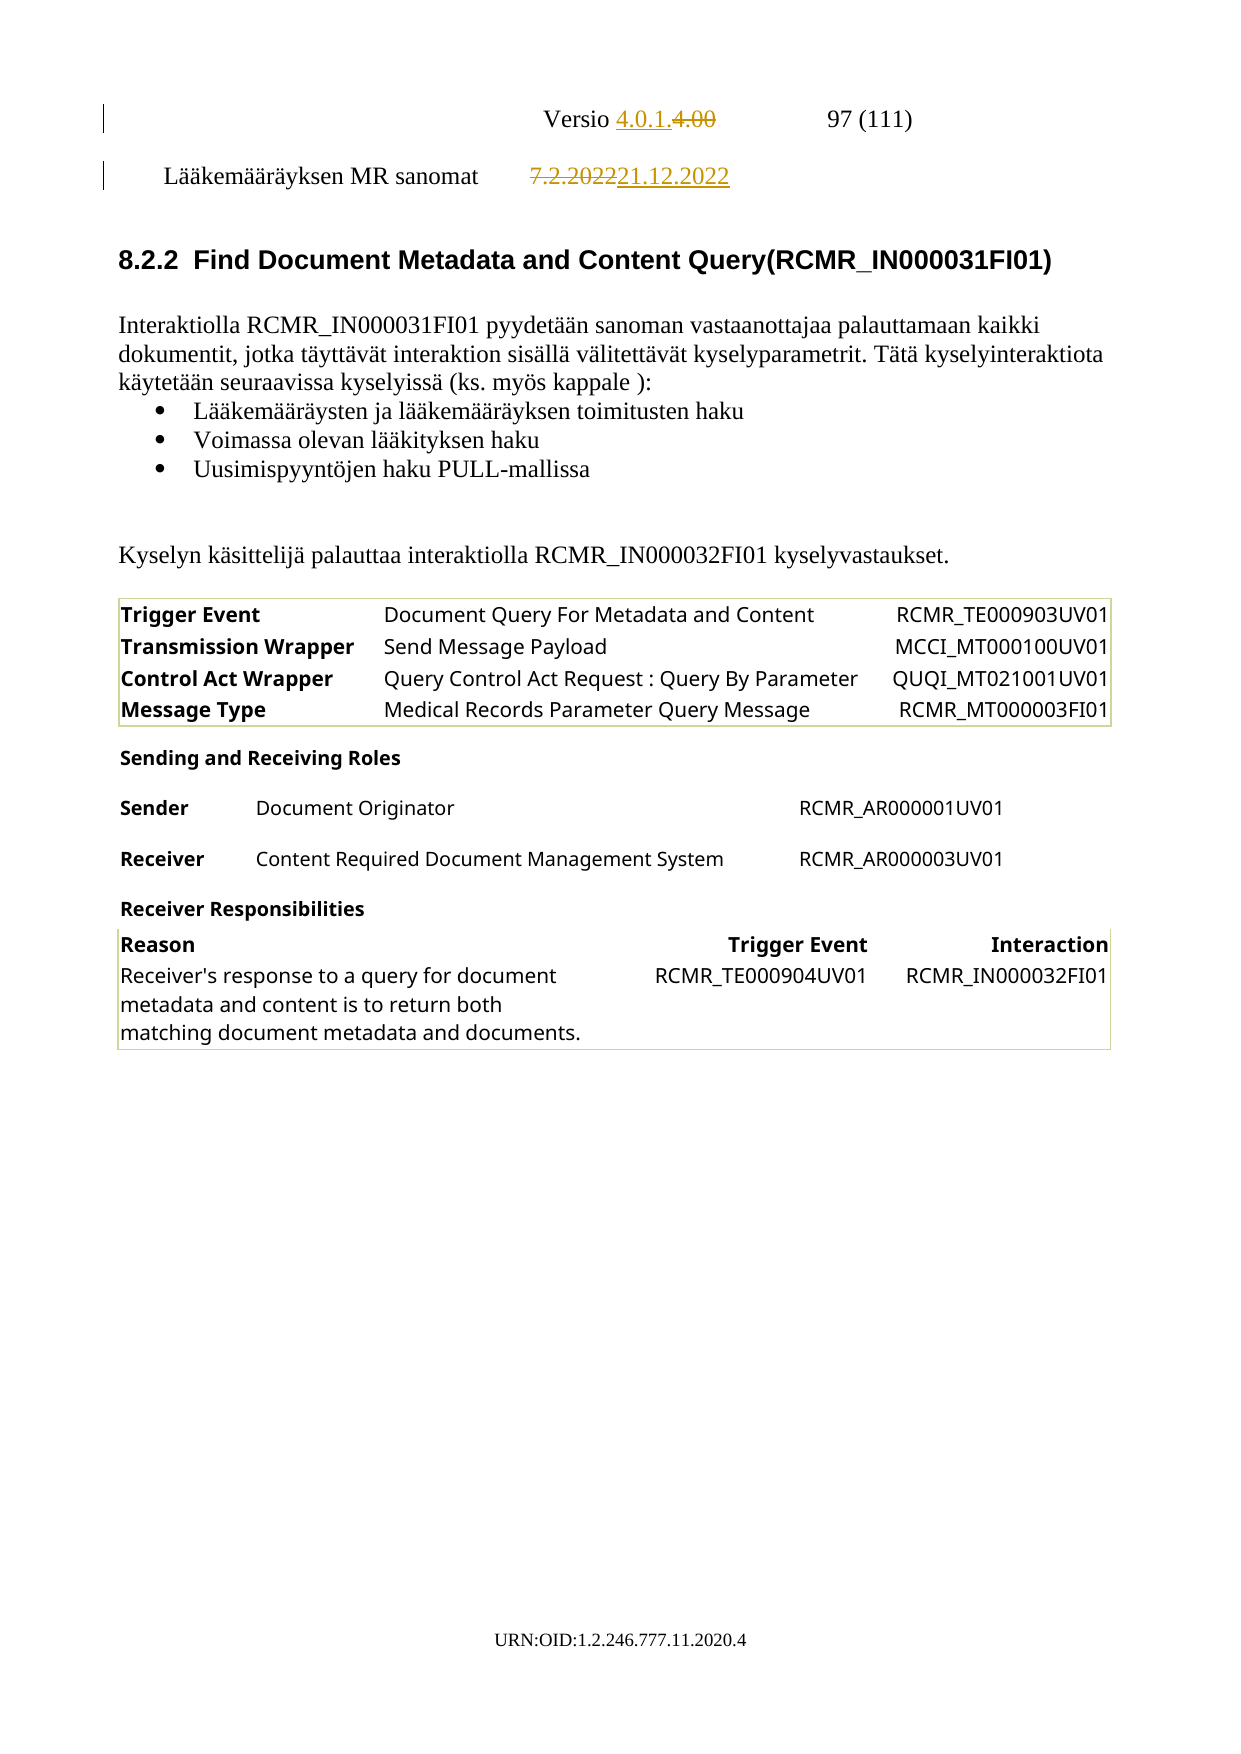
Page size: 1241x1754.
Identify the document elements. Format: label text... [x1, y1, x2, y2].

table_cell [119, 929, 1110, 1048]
list Lääkemääräysten ja lääkemääräyksen toimitusten haku [156, 396, 1122, 425]
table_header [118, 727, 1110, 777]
text Interaktiolla RCMR_IN000031FI01 pyydetään sanoman vastaanottajaa palauttamaan kaikki dokumentit, jotka täyttävät interaktion sisällä välitettävät kyselyparametrit. Tätä kyselyinteraktiota käytetään seuraavissa kyselyissä (ks. myös kappale 8.1.3): [118, 310, 1122, 396]
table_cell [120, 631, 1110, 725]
subtitle Find Document Metadata and Content Query(RCMR_IN000031FI01) [118, 244, 1122, 275]
list Uusimispyyntöjen haku PULL-mallissa [156, 454, 1122, 482]
list Voimassa olevan lääkityksen haku [156, 425, 1122, 454]
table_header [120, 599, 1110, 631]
text Kyselyn käsittelijä palauttaa interaktiolla RCMR_IN000032FI01 kyselyvastaukset. [118, 540, 1122, 569]
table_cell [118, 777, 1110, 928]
